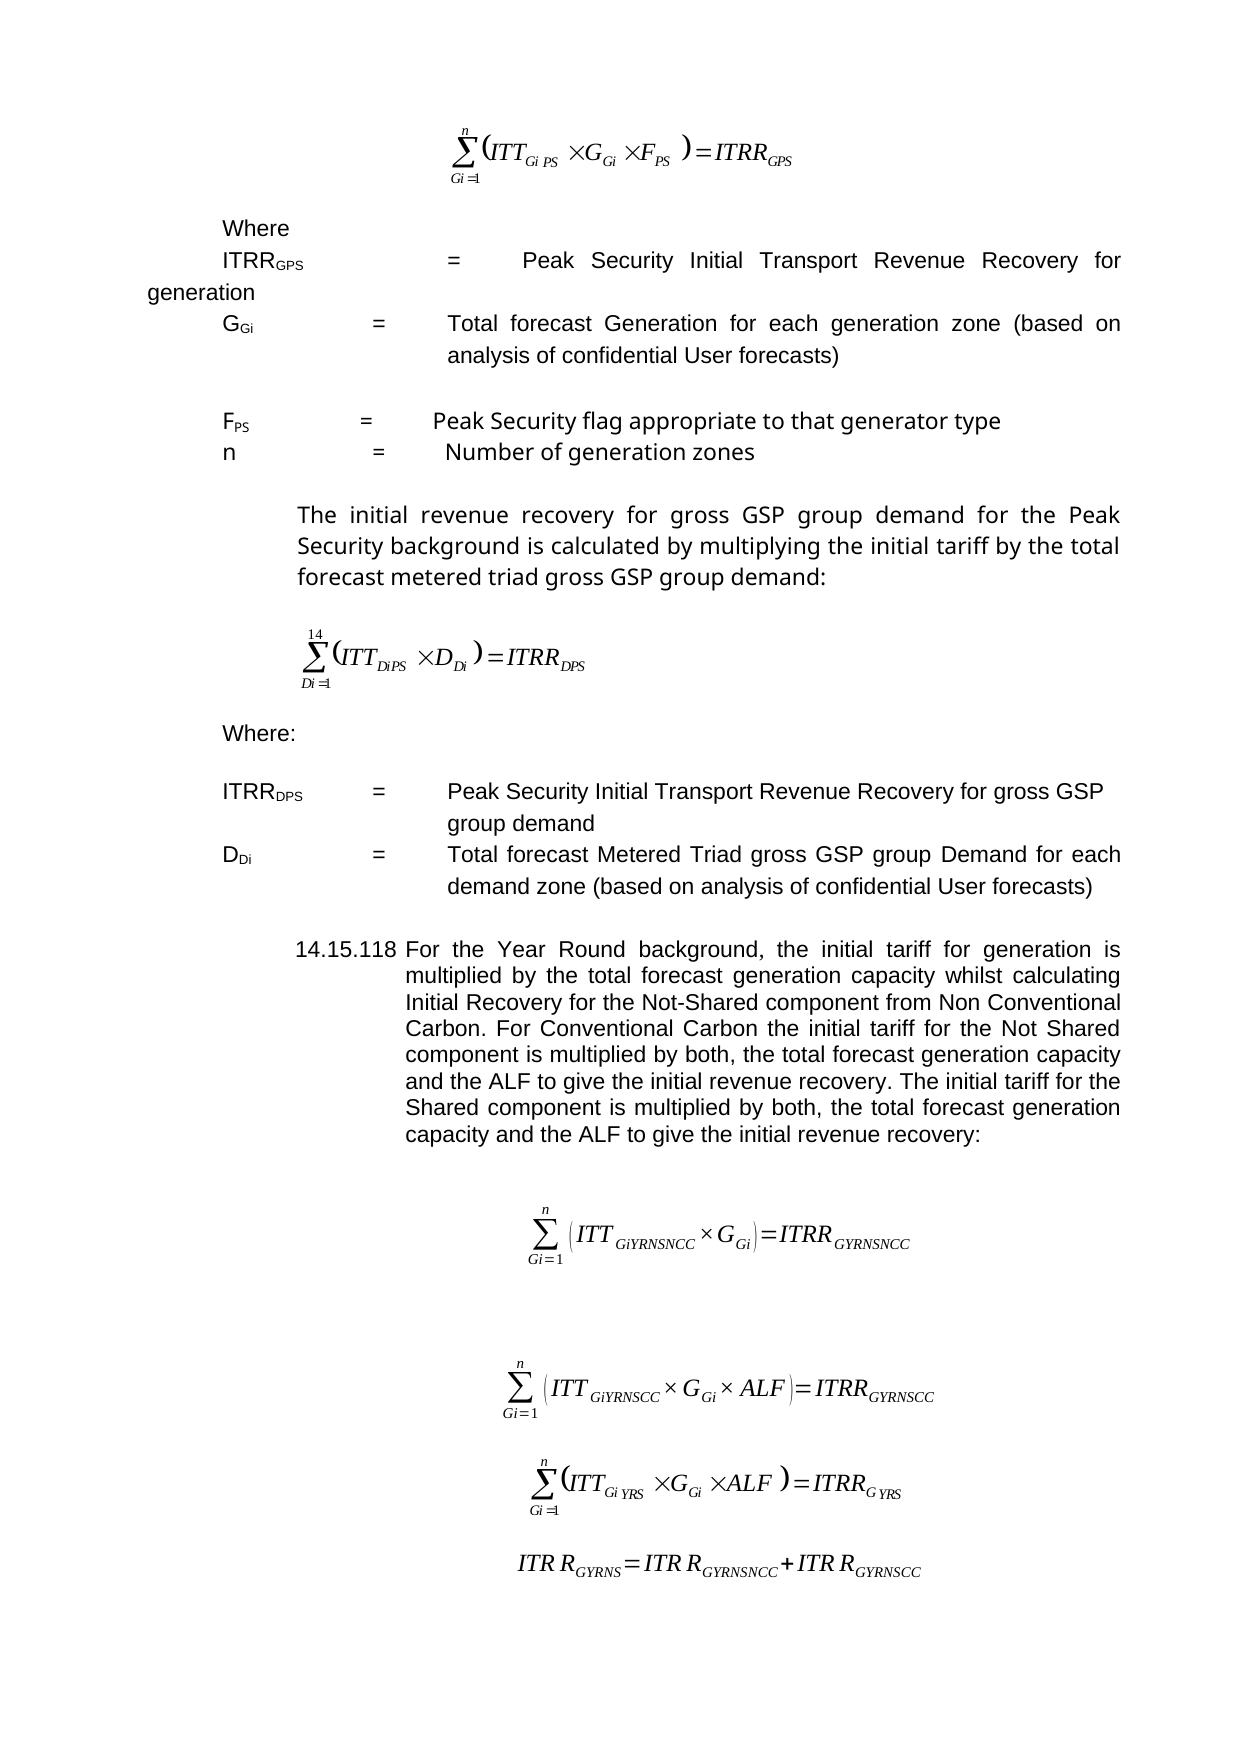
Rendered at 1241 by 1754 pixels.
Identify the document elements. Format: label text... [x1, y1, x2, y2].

text ITRRDPS = Peak Security Initial Transport Revenue Recovery for gross GSP [147, 778, 1121, 804]
text FPS = Peak Security flag appropriate to that generator type [147, 405, 1121, 436]
text n = Number of generation zones [222, 436, 1121, 467]
text group demand [372, 810, 1121, 836]
text The initial revenue recovery for gross GSP group demand for the Peak Security background is calculated by multiplying the initial tariff by the total forecast metered triad gross GSP group demand: [297, 498, 1121, 592]
text ITRRGPS = Peak Security Initial Transport Revenue Recovery for generation [147, 247, 1121, 305]
text GGi = Total forecast Generation for each generation zone (based on analysis of confidential User forecasts) [222, 310, 1121, 368]
subtitle For the Year Round background, the initial tariff for generation is multiplied by the total forecast generation capacity whilst calculating Initial Recovery for the Not-Shared component from Non Conventional Carbon. For Conventional Carbon the initial tariff for the Not Shared component is multiplied by both, the total forecast generation capacity and the ALF to give the initial revenue recovery. The initial tariff for the Shared component is multiplied by both, the total forecast generation capacity and the ALF to give the initial revenue recovery: [295, 936, 1121, 1147]
text Where [147, 215, 1121, 242]
text DDi = Total forecast Metered Triad gross GSP group Demand for each demand zone (based on analysis of confidential User forecasts) [222, 841, 1121, 899]
text Where: [147, 720, 1121, 747]
